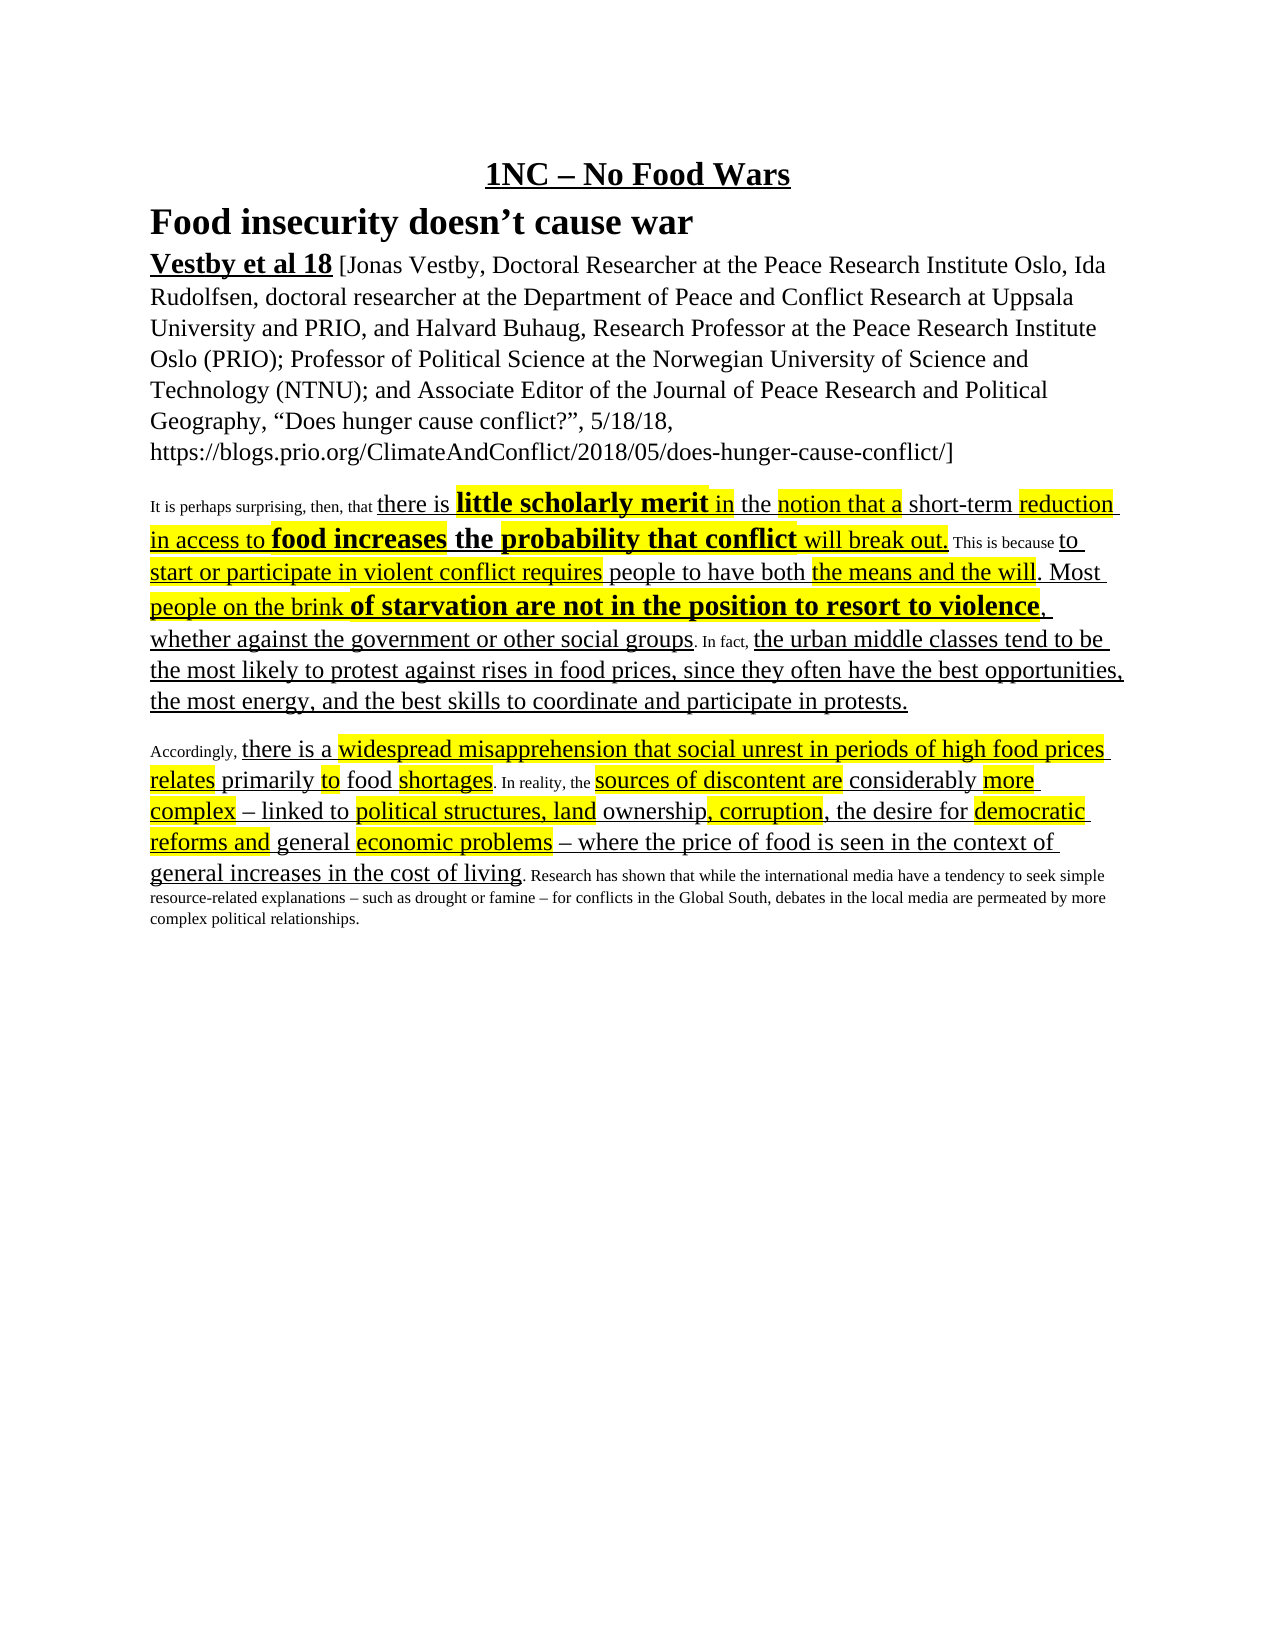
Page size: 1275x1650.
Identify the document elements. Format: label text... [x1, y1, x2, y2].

subtitle Food insecurity doesn’t cause war [150, 200, 1125, 243]
text Vestby et al 18 [Jonas Vestby, Doctoral Researcher at the Peace Research Institute Oslo, Ida Rudolfsen, doctoral researcher at the Department of Peace and Conflict Research at Uppsala University and PRIO, and Halvard Buhaug, Research Professor at the Peace Research Institute Oslo (PRIO); Professor of Political Science at the Norwegian University of Science and Technology (NTNU); and Associate Editor of the Journal of Peace Research and Political Geography, “Does hunger cause conflict?”, 5/18/18, https://blogs.prio.org/ClimateAndConflict/2018/05/does-hunger-cause-conflict/] [150, 246, 1125, 466]
text Accordingly, there is a widespread misapprehension that social unrest in periods of high food prices relates primarily to food shortages. In reality, the sources of discontent are considerably more complex – linked to political structures, land ownership, corruption, the desire for democratic reforms and general economic problems – where the price of food is seen in the context of general increases in the cost of living. Research has shown that while the international media have a tendency to seek simple resource-related explanations – such as drought or famine – for conflicts in the Global South, debates in the local media are permeated by more complex political relationships. [150, 734, 1125, 928]
subtitle 1NC – No Food Wars [150, 154, 1125, 192]
text It is perhaps surprising, then, that there is little scholarly merit in the notion that a short-term reduction in access to food increases the probability that conflict will break out. This is because to start or participate in violent conflict requires people to have both the means and the will. Most people on the brink of starvation are not in the position to resort to violence, whether against the government or other social groups. In fact, the urban middle classes tend to be the most likely to protest against rises in food prices, since they often have the best opportunities, the most energy, and the best skills to coordinate and participate in protests. [150, 485, 1125, 715]
